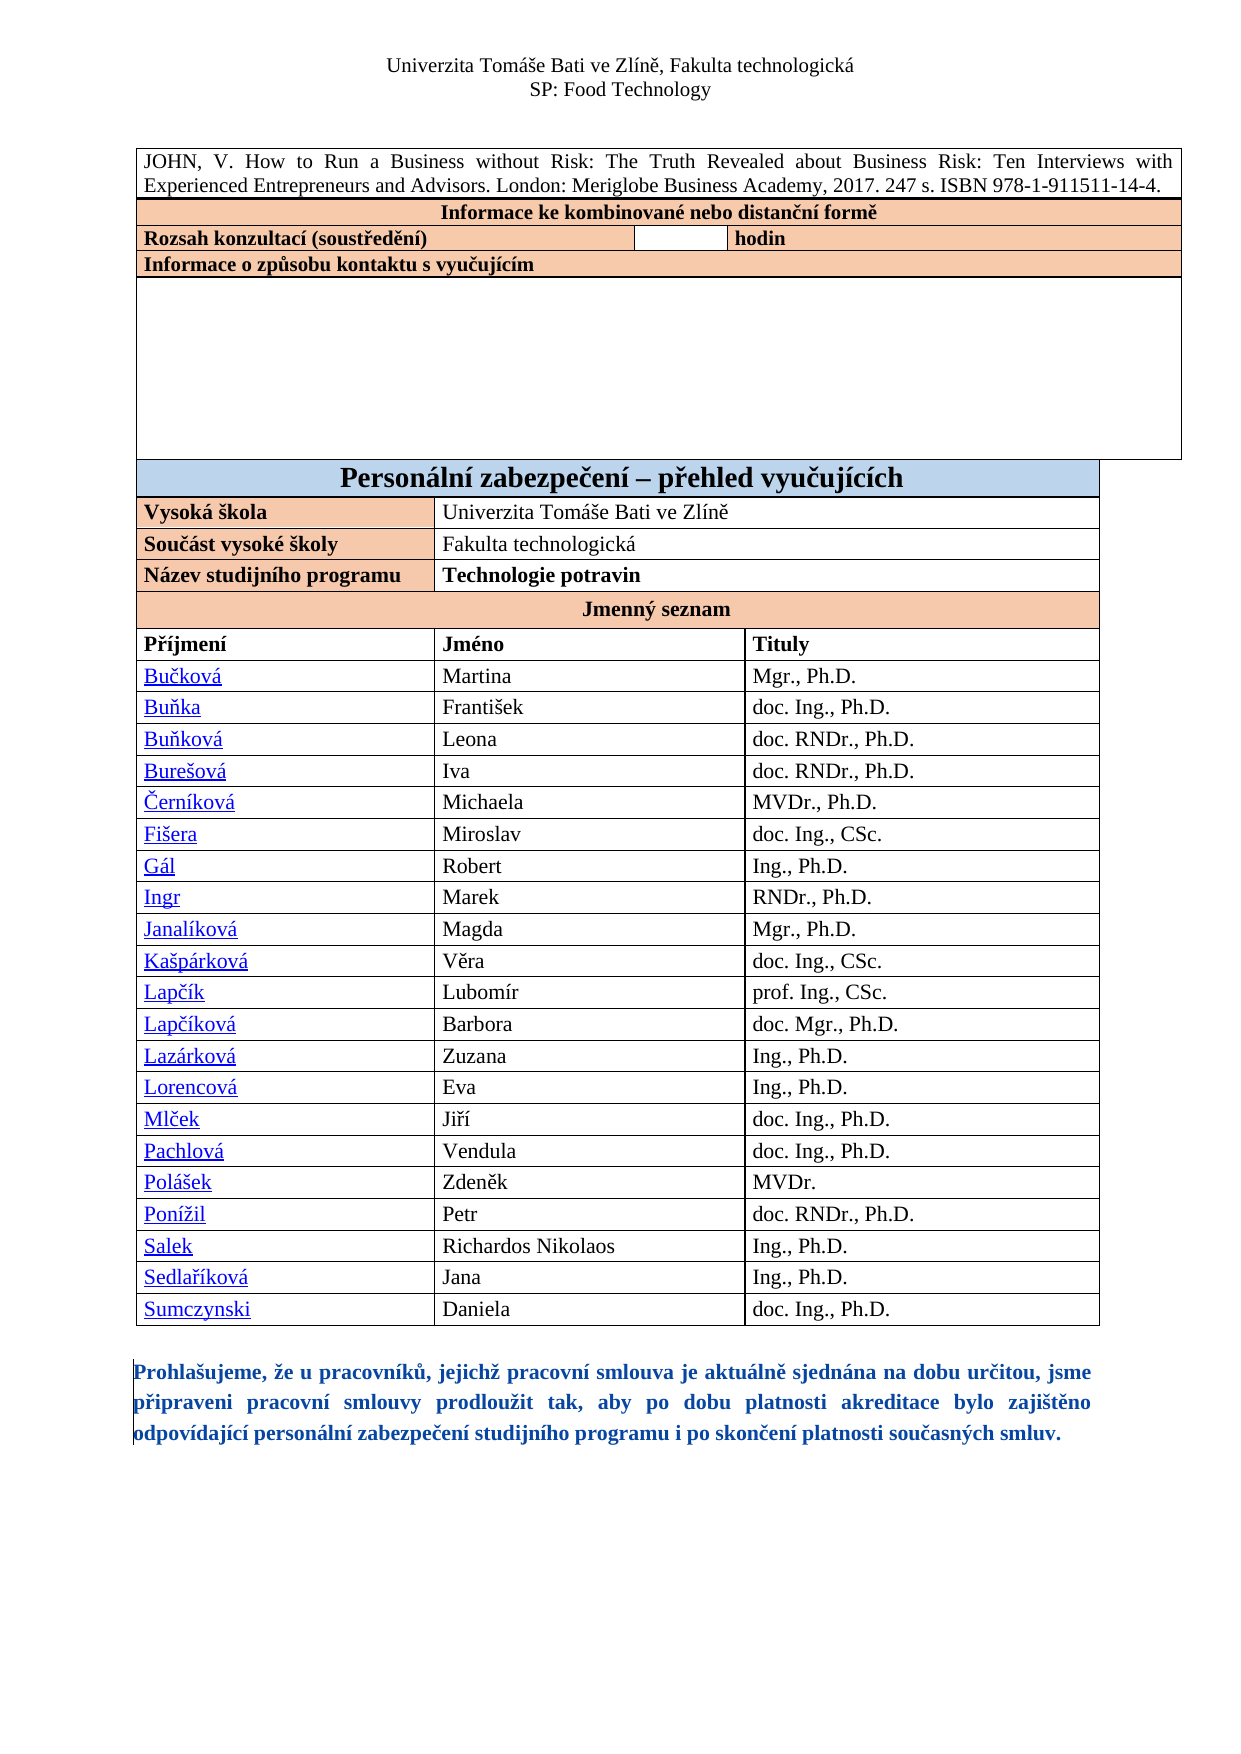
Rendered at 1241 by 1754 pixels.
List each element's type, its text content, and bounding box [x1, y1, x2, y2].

table_cell Jana [435, 1262, 744, 1293]
table_cell Ing., Ph.D. [746, 851, 1099, 881]
table_cell [137, 278, 1181, 459]
table_cell Lazárková [137, 1041, 434, 1071]
table_cell doc. Ing., Ph.D. [746, 692, 1099, 723]
table_cell Polášek [137, 1167, 434, 1198]
table_cell Kašpárková [137, 946, 434, 976]
table_cell Příjmení [137, 629, 434, 659]
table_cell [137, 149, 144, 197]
table_cell Iva [435, 756, 744, 786]
table_cell Mlček [137, 1104, 434, 1134]
table_cell Černíková [137, 787, 434, 818]
table_cell doc. Ing., Ph.D. [746, 1294, 1099, 1324]
table_cell Bučková [137, 661, 434, 691]
table_cell Barbora [435, 1009, 744, 1039]
table_cell Tituly [746, 629, 1099, 659]
table_cell doc. Ing., CSc. [746, 946, 1099, 976]
table_cell Eva [435, 1072, 744, 1103]
table_cell Fakulta technologická [435, 529, 1099, 559]
table_cell Ing., Ph.D. [746, 1231, 1099, 1261]
table_cell Název studijního programu [137, 560, 434, 591]
table_cell Lorencová [137, 1072, 434, 1103]
table_cell Michaela [435, 787, 744, 818]
table_cell RNDr., Ph.D. [746, 882, 1099, 913]
table_cell Ing., Ph.D. [746, 1072, 1099, 1103]
table_cell Součást vysoké školy [137, 529, 434, 559]
table_cell Univerzita Tomáše Bati ve Zlíně [435, 498, 1099, 527]
table_cell Magda [435, 914, 744, 944]
table_cell Mgr., Ph.D. [746, 661, 1099, 691]
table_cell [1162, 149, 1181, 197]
table_cell Ingr [137, 882, 434, 913]
table_cell Janalíková [137, 914, 434, 944]
table_cell doc. Ing., CSc. [746, 819, 1099, 849]
table_cell Ing., Ph.D. [746, 1041, 1099, 1071]
table_cell Lubomír [435, 977, 744, 1008]
table_cell Informace o způsobu kontaktu s vyučujícím [137, 251, 1181, 276]
table_cell Martina [435, 661, 744, 691]
table_cell Miroslav [435, 819, 744, 849]
table_cell hodin [728, 226, 1181, 250]
table_cell Fišera [137, 819, 434, 849]
table_cell doc. RNDr., Ph.D. [746, 724, 1099, 754]
table_cell Jiří [435, 1104, 744, 1134]
table_cell Buňková [137, 724, 434, 754]
table_cell Vysoká škola [137, 498, 434, 527]
table_cell Daniela [435, 1294, 744, 1324]
table_cell doc. RNDr., Ph.D. [746, 756, 1099, 786]
table_cell Robert [435, 851, 744, 881]
table_cell MVDr. [746, 1167, 1099, 1198]
table_cell Personální zabezpečení – přehled vyučujících [137, 460, 1099, 496]
table_cell Richardos Nikolaos [435, 1231, 744, 1261]
table_cell Jmenný seznam [137, 592, 1099, 628]
table_cell Zuzana [435, 1041, 744, 1071]
table_cell prof. Ing., CSc. [746, 977, 1099, 1008]
table_cell Jméno [435, 629, 744, 659]
table_cell Petr [435, 1199, 744, 1229]
table_cell Gál [137, 851, 434, 881]
table_cell Informace ke kombinované nebo distanční formě [137, 200, 1181, 225]
table_cell Lapčíková [137, 1009, 434, 1039]
table_cell Věra [435, 946, 744, 976]
table_cell František [435, 692, 744, 723]
table_cell [635, 226, 727, 250]
table_cell Sumczynski [137, 1294, 434, 1324]
table_cell Burešová [137, 756, 434, 786]
table_cell doc. RNDr., Ph.D. [746, 1199, 1099, 1229]
text Prohlašujeme, že u pracovníků, jejichž pracovní smlouva je aktuálně sjednána na dobu určitou, jsme připraveni pracovní smlouvy prodloužit tak, aby po dobu platnosti akreditace bylo zajištěno odpovídající personální zabezpečení studijního programu i po skončení platnosti současných smluv. [134, 1359, 1093, 1445]
table_cell Ing., Ph.D. [746, 1262, 1099, 1293]
table_cell Ponížil [137, 1199, 434, 1229]
table_cell Rozsah konzultací (soustředění) [137, 226, 634, 250]
table_cell Marek [435, 882, 744, 913]
table_cell Sedlaříková [137, 1262, 434, 1293]
table_cell Technologie potravin [435, 560, 1099, 591]
table_cell Buňka [137, 692, 434, 723]
table_cell Mgr., Ph.D. [746, 914, 1099, 944]
table_cell Lapčík [137, 977, 434, 1008]
table_cell Zdeněk [435, 1167, 744, 1198]
table_cell Vendula [435, 1136, 744, 1166]
table_cell Pachlová [137, 1136, 434, 1166]
table_cell MVDr., Ph.D. [746, 787, 1099, 818]
table_cell doc. Ing., Ph.D. [746, 1104, 1099, 1134]
table_cell doc. Ing., Ph.D. [746, 1136, 1099, 1166]
table_cell Leona [435, 724, 744, 754]
table_cell Salek [137, 1231, 434, 1261]
table_cell doc. Mgr., Ph.D. [746, 1009, 1099, 1039]
